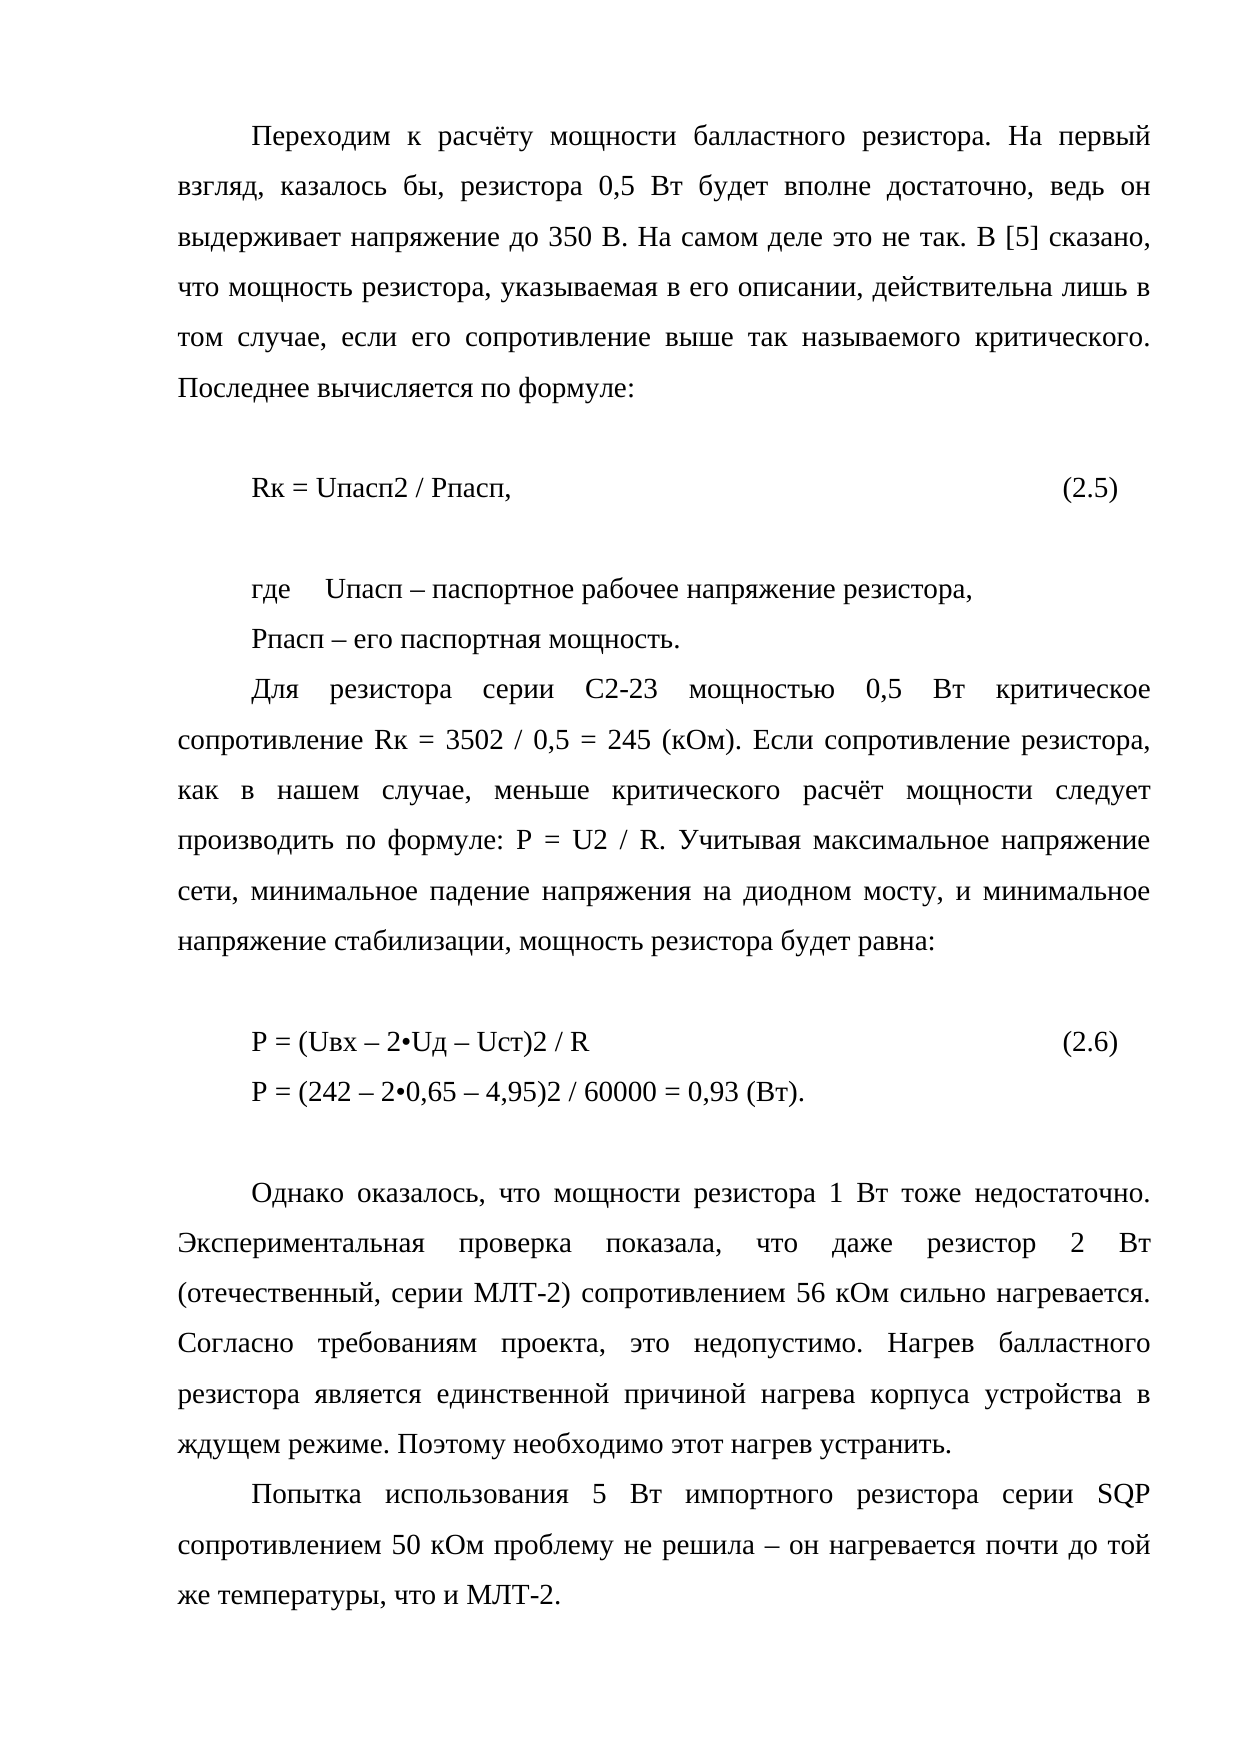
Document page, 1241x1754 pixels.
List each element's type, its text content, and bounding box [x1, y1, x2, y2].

text где Uпасп – паспортное рабочее напряжение резистора, [177, 571, 1152, 604]
text P = (242 – 2•0,65 – 4,95)2 / 60000 = 0,93 (Вт). [177, 1074, 1152, 1108]
text Rк = Uпасп2 / Pпасп, (2.5) [177, 470, 1152, 504]
text Переходим к расчёту мощности балластного резистора. На первый взгляд, казалось бы, резистора 0,5 Вт будет вполне достаточно, ведь он выдерживает напряжение до 350 В. На самом деле это не так. В [5] сказано, что мощность резистора, указываемая в его описании, действительна лишь в том случае, если его сопротивление выше так называемого критического. Последнее вычисляется по формуле: [177, 118, 1152, 403]
text Pпасп – его паспортная мощность. [177, 621, 1152, 655]
text Попытка использования 5 Вт импортного резистора серии SQP сопротивлением 50 кОм проблему не решила – он нагревается почти до той же температуры, что и МЛТ-2. [177, 1477, 1152, 1611]
text Однако оказалось, что мощности резистора 1 Вт тоже недостаточно. Экспериментальная проверка показала, что даже резистор 2 Вт (отечественный, серии МЛТ-2) сопротивлением 56 кОм сильно нагревается. Согласно требованиям проекта, это недопустимо. Нагрев балластного резистора является единственной причиной нагрева корпуса устройства в ждущем режиме. Поэтому необходимо этот нагрев устранить. [177, 1175, 1152, 1460]
text Для резистора серии С2-23 мощностью 0,5 Вт критическое сопротивление Rк = 3502 / 0,5 = 245 (кОм). Если сопротивление резистора, как в нашем случае, меньше критического расчёт мощности следует производить по формуле: P = U2 / R. Учитывая максимальное напряжение сети, минимальное падение напряжения на диодном мосту, и минимальное напряжение стабилизации, мощность резистора будет равна: [177, 672, 1152, 957]
text P = (Uвх – 2•Uд – Uст)2 / R (2.6) [177, 1024, 1152, 1057]
